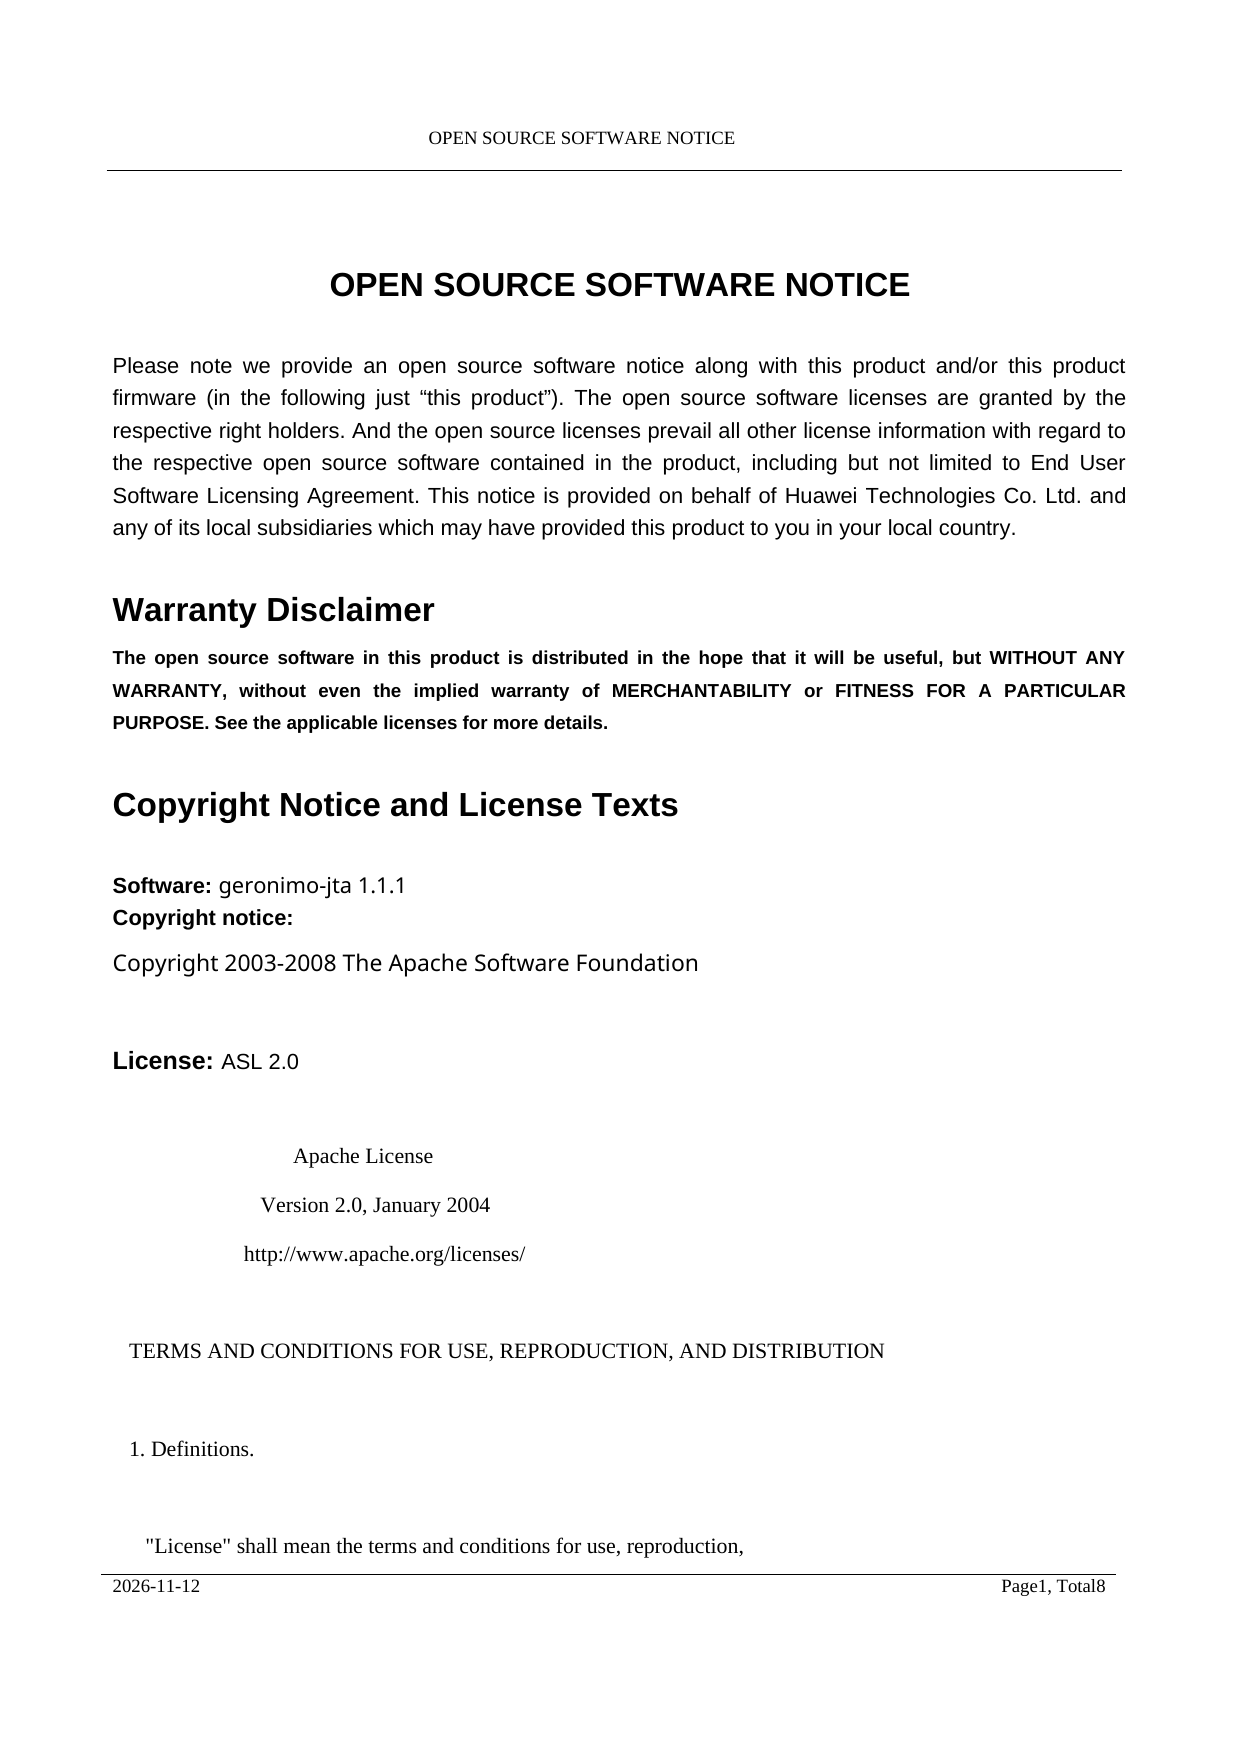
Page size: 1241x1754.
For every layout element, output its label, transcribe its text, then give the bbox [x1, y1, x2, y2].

text The open source software in this product is distributed in the hope that it will be useful, but WITHOUT ANY WARRANTY, without even the implied warranty of MERCHANTABILITY or FITNESS FOR A PARTICULAR PURPOSE. See the applicable licenses for more details. [112, 641, 1128, 739]
text Copyright notice: [112, 901, 1128, 934]
text OPEN SOURCE SOFTWARE NOTICE [112, 251, 1128, 316]
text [112, 1091, 1128, 1562]
text Warranty Disclaimer [112, 576, 1128, 641]
text Copyright 2003-2008 The Apache Software Foundation [112, 947, 1128, 1028]
text Copyright Notice and License Texts [112, 771, 1128, 836]
text Please note we provide an open source software notice along with this product and/or this product firmware (in the following just “this product”). The open source software licenses are granted by the respective right holders. And the open source licenses prevail all other license information with regard to the respective open source software contained in the product, including but not limited to End User Software Licensing Agreement. This notice is provided on behalf of Huawei Technologies Co. Ltd. and any of its local subsidiaries which may have provided this product to you in your local country. [112, 349, 1128, 544]
text Software: geronimo-jta 1.1.1 [112, 869, 1128, 901]
text License: ASL 2.0 [112, 1044, 1128, 1077]
